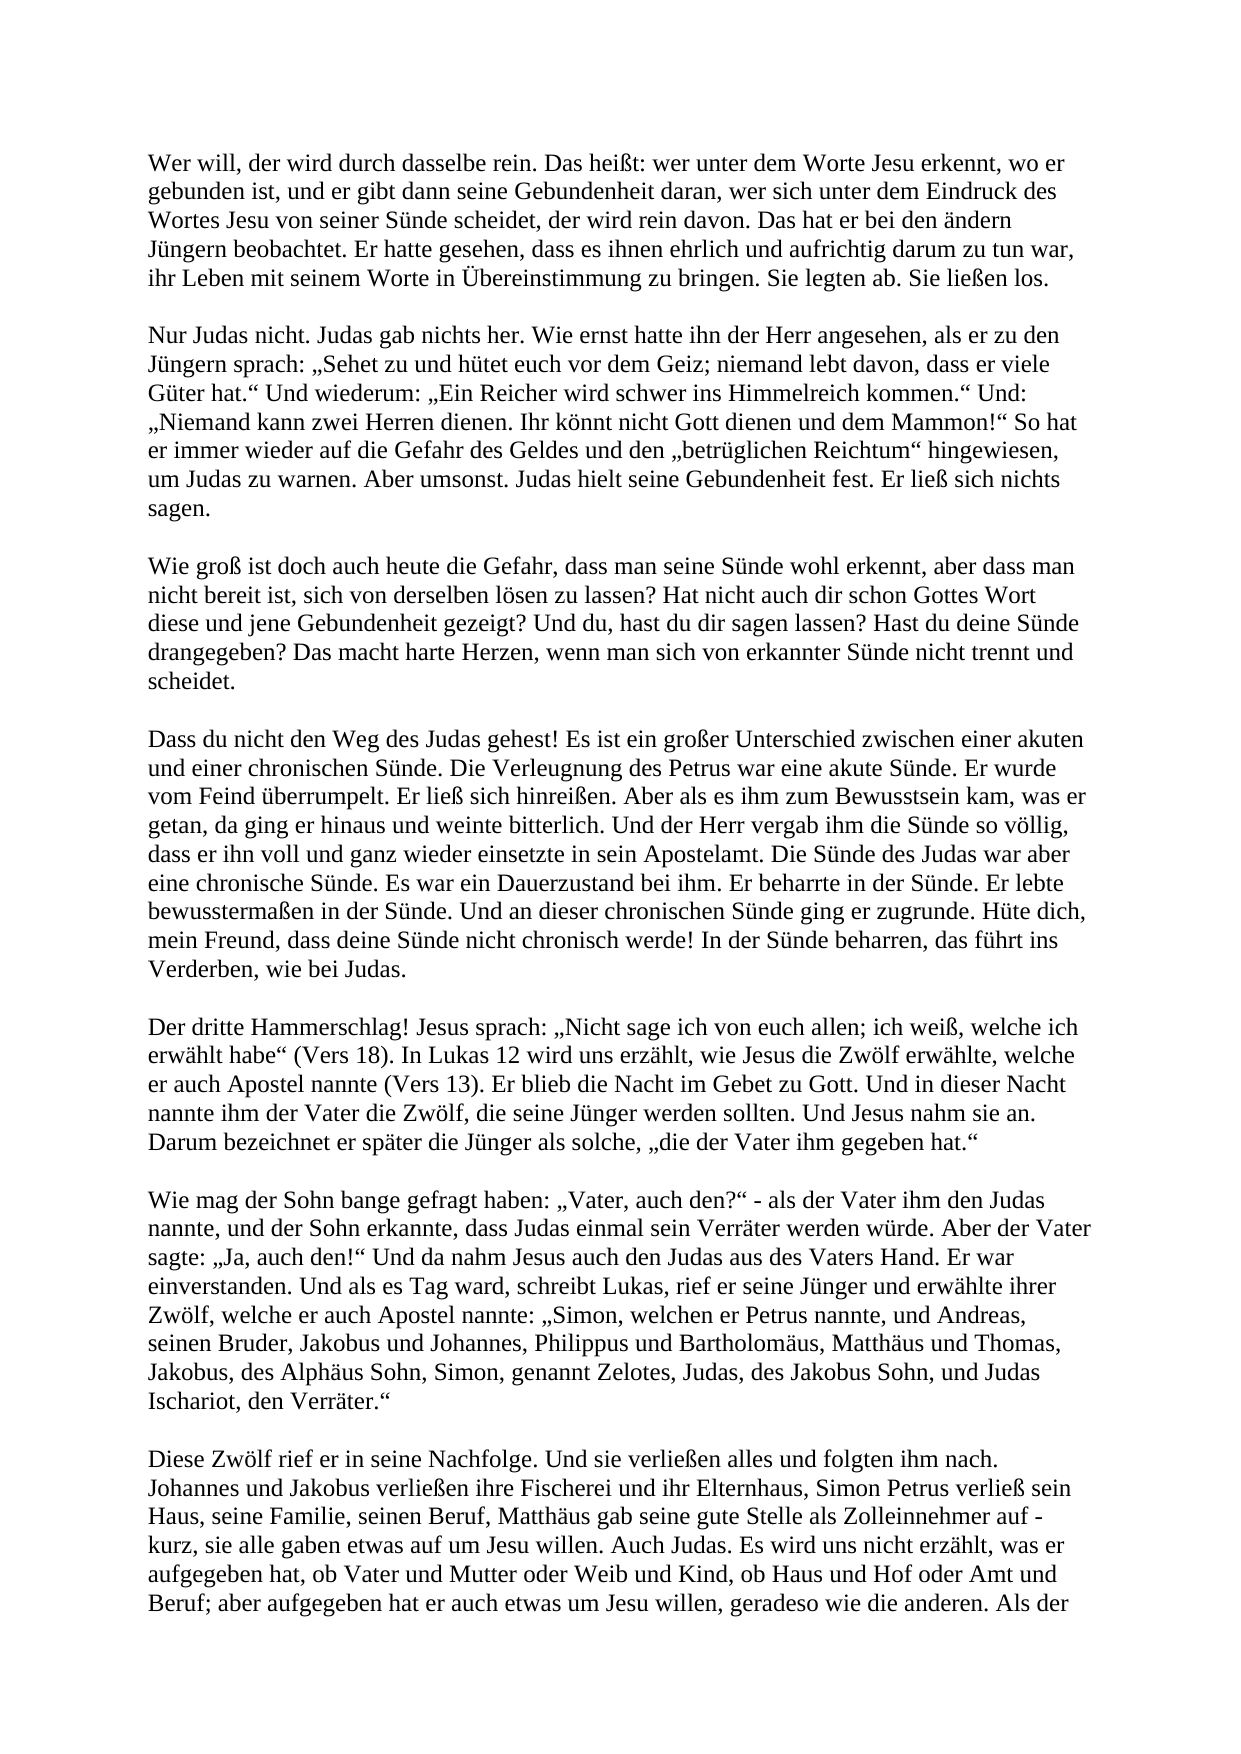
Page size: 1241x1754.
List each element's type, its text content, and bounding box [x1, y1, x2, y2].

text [148, 148, 1093, 291]
text Wie groß ist doch auch heute die Gefahr, dass man seine Sünde wohl erkennt, aber dass man nicht bereit ist, sich von derselben lösen zu lassen? Hat nicht auch dir schon Gottes Wort diese und jene Gebundenheit gezeigt? Und du, hast du dir sagen lassen? Hast du deine Sünde drangegeben? Das macht harte Herzen, wenn man sich von erkannter Sünde nicht trennt und scheidet. [148, 551, 1093, 695]
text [148, 1444, 1093, 1616]
text Dass du nicht den Weg des Judas gehest! Es ist ein großer Unterschied zwischen einer akuten und einer chronischen Sünde. Die Verleugnung des Petrus war eine akute Sünde. Er wurde vom Feind überrumpelt. Er ließ sich hinreißen. Aber als es ihm zum Bewusstsein kam, was er getan, da ging er hinaus und weinte bitterlich. Und der Herr vergab ihm die Sünde so völlig, dass er ihn voll und ganz wieder einsetzte in sein Apostelamt. Die Sünde des Judas war aber eine chronische Sünde. Es war ein Dauerzustand bei ihm. Er beharrte in der Sünde. Er lebte bewusstermaßen in der Sünde. Und an dieser chronischen Sünde ging er zugrunde. Hüte dich, mein Freund, dass deine Sünde nicht chronisch werde! In der Sünde beharren, das führt ins Verderben, wie bei Judas. [148, 724, 1093, 983]
text Wie mag der Sohn bange gefragt haben: „Vater, auch den?“ - als der Vater ihm den Judas nannte, und der Sohn erkannte, dass Judas einmal sein Verräter werden würde. Aber der Vater sagte: „Ja, auch den!“ Und da nahm Jesus auch den Judas aus des Vaters Hand. Er war einverstanden. Und als es Tag ward, schreibt Lukas, rief er seine Jünger und erwählte ihrer Zwölf, welche er auch Apostel nannte: „Simon, welchen er Petrus nannte, und Andreas, seinen Bruder, Jakobus und Johannes, Philippus und Bartholomäus, Matthäus und Thomas, Jakobus, des Alphäus Sohn, Simon, genannt Zelotes, Judas, des Jakobus Sohn, und Judas Ischariot, den Verräter.“ [148, 1185, 1093, 1415]
text Der dritte Hammerschlag! Jesus sprach: „Nicht sage ich von euch allen; ich weiß, welche ich erwählt habe“ (Vers 18). In Lukas 12 wird uns erzählt, wie Jesus die Zwölf erwählte, welche er auch Apostel nannte (Vers 13). Er blieb die Nacht im Gebet zu Gott. Und in dieser Nacht nannte ihm der Vater die Zwölf, die seine Jünger werden sollten. Und Jesus nahm sie an. Darum bezeichnet er später die Jünger als solche, „die der Vater ihm gegeben hat.“ [148, 1012, 1093, 1156]
text Nur Judas nicht. Judas gab nichts her. Wie ernst hatte ihn der Herr angesehen, als er zu den Jüngern sprach: „Sehet zu und hütet euch vor dem Geiz; niemand lebt davon, dass er viele Güter hat.“ Und wiederum: „Ein Reicher wird schwer ins Himmelreich kommen.“ Und: „Niemand kann zwei Herren dienen. Ihr könnt nicht Gott dienen und dem Mammon!“ So hat er immer wieder auf die Gefahr des Geldes und den „betrüglichen Reichtum“ hingewiesen, um Judas zu warnen. Aber umsonst. Judas hielt seine Gebundenheit fest. Er ließ sich nichts sagen. [148, 321, 1093, 522]
